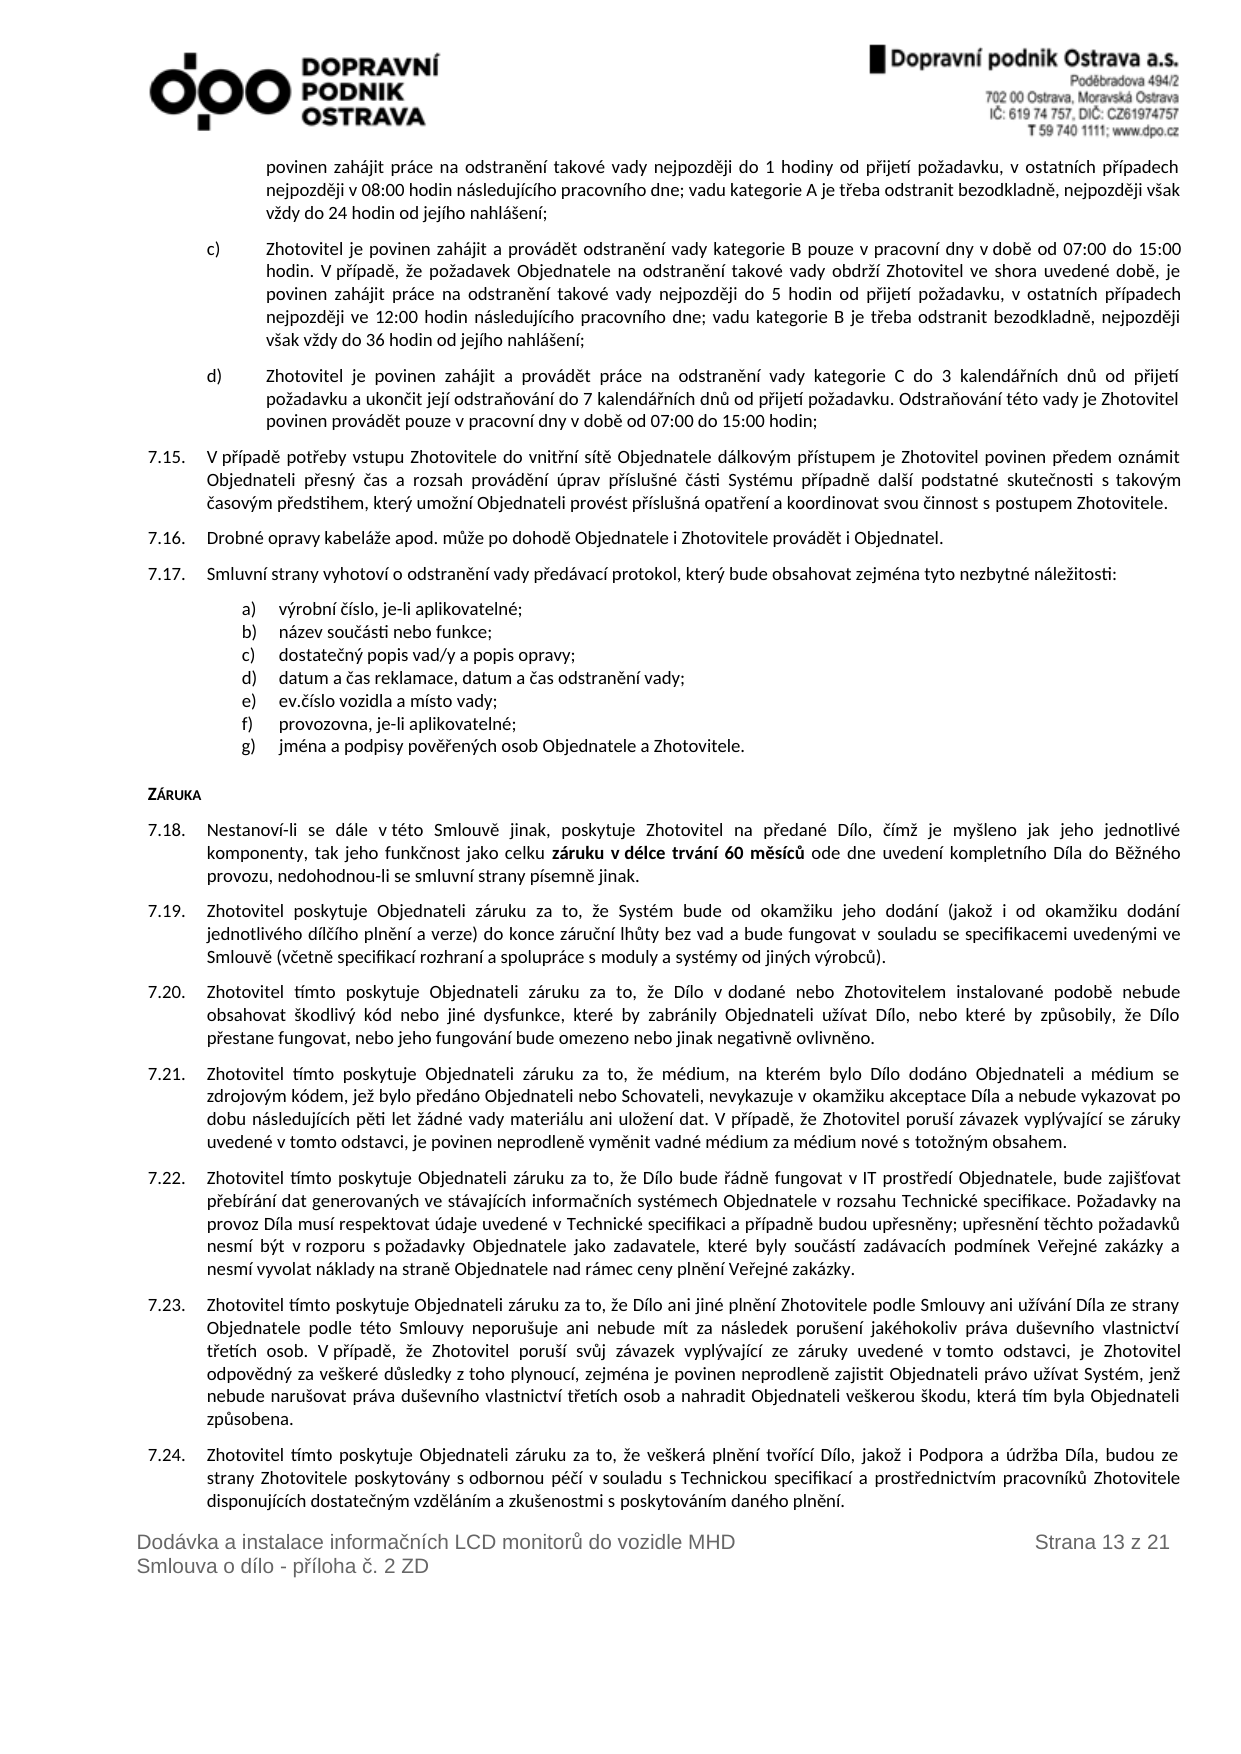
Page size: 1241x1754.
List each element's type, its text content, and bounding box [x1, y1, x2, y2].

list Zhotovitel tímto poskytuje Objednateli záruku za to, že Dílo v dodané nebo Zhotovitelem instalované podobě nebude obsahovat škodlivý kód nebo jiné dysfunkce, které by zabránily Objednateli užívat Dílo, nebo které by způsobily, že Dílo přestane fungovat, nebo jeho fungování bude omezeno nebo jinak negativně ovlivněno. [148, 981, 1181, 1049]
list dostatečný popis vad/y a popis opravy; [242, 643, 1181, 666]
list Drobné opravy kabeláže apod. může po dohodě Objednatele i Zhotovitele provádět i Objednatel. [148, 526, 1181, 549]
list Zhotovitel je povinen zahájit a provádět odstranění vady kategorie B pouze v pracovní dny v době od 07:00 do 15:00 hodin. V případě, že požadavek Objednatele na odstranění takové vady obdrží Zhotovitel ve shora uvedené době, je povinen zahájit práce na odstranění takové vady nejpozději do 5 hodin od přijetí požadavku, v ostatních případech nejpozději ve 12:00 hodin následujícího pracovního dne; vadu kategorie B je třeba odstranit bezodkladně, nejpozději však vždy do 36 hodin od jejího nahlášení; [207, 237, 1181, 351]
list výrobní číslo, je-li aplikovatelné; [242, 597, 1181, 620]
list datum a čas reklamace, datum a čas odstranění vady; [242, 666, 1181, 689]
list název součásti nebo funkce; [242, 620, 1181, 643]
list Zhotovitel tímto poskytuje Objednateli záruku za to, že Dílo bude řádně fungovat v IT prostředí Objednatele, bude zajišťovat přebírání dat generovaných ve stávajících informačních systémech Objednatele v rozsahu Technické specifikace. Požadavky na provoz Díla musí respektovat údaje uvedené v Technické specifikaci a případně budou upřesněny; upřesnění těchto požadavků nesmí být v rozporu s požadavky Objednatele jako zadavatele, které byly součástí zadávacích podmínek Veřejné zakázky a nesmí vyvolat náklady na straně Objednatele nad rámec ceny plnění Veřejné zakázky. [148, 1166, 1181, 1281]
list Zhotovitel tímto poskytuje Objednateli záruku za to, že veškerá plnění tvořící Dílo, jakož i Podpora a údržba Díla, budou ze strany Zhotovitele poskytovány s odbornou péčí v souladu s Technickou specifikací a prostřednictvím pracovníků Zhotovitele disponujících dostatečným vzděláním a zkušenostmi s poskytováním daného plnění. [148, 1443, 1181, 1512]
list Zhotovitel je povinen zahájit a provádět práce na odstranění vady kategorie C do 3 kalendářních dnů od přijetí požadavku a ukončit její odstraňování do 7 kalendářních dnů od přijetí požadavku. Odstraňování této vady je Zhotovitel povinen provádět pouze v pracovní dny v době od 07:00 do 15:00 hodin; [207, 364, 1181, 433]
list Zhotovitel tímto poskytuje Objednateli záruku za to, že médium, na kterém bylo Dílo dodáno Objednateli a médium se zdrojovým kódem, jež bylo předáno Objednateli nebo Schovateli, nevykazuje v okamžiku akceptace Díla a nebude vykazovat po dobu následujících pěti let žádné vady materiálu ani uložení dat. V případě, že Zhotovitel poruší závazek vyplývající se záruky uvedené v tomto odstavci, je povinen neprodleně vyměnit vadné médium za médium nové s totožným obsahem. [148, 1062, 1181, 1153]
list Smluvní strany vyhotoví o odstranění vady předávací protokol, který bude obsahovat zejména tyto nezbytné náležitosti: [148, 562, 1181, 585]
picture [147, 50, 444, 134]
list Zhotovitel tímto poskytuje Objednateli záruku za to, že Dílo ani jiné plnění Zhotovitele podle Smlouvy ani užívání Díla ze strany Objednatele podle této Smlouvy neporušuje ani nebude mít za následek porušení jakéhokoliv práva duševního vlastnictví třetích osob. V případě, že Zhotovitel poruší svůj závazek vyplývající ze záruky uvedené v tomto odstavci, je Zhotovitel odpovědný za veškeré důsledky z toho plynoucí, zejména je povinen neprodleně zajistit Objednateli právo užívat Systém, jenž nebude narušovat práva duševního vlastnictví třetích osob a nahradit Objednateli veškerou škodu, která tím byla Objednateli způsobena. [148, 1293, 1181, 1431]
list V případě potřeby vstupu Zhotovitele do vnitřní sítě Objednatele dálkovým přístupem je Zhotovitel povinen předem oznámit Objednateli přesný čas a rozsah provádění úprav příslušné části Systému případně další podstatné skutečnosti s takovým časovým předstihem, který umožní Objednateli provést příslušná opatření a koordinovat svou činnost s postupem Zhotovitele. [148, 445, 1181, 514]
list jména a podpisy pověřených osob Objednatele a Zhotovitele. [241, 735, 1181, 758]
list Nestanoví-li se dále v této Smlouvě jinak, poskytuje Zhotovitel na předané Dílo, čímž je myšleno jak jeho jednotlivé komponenty, tak jeho funkčnost jako celku záruku v délce trvání 60 měsíců ode dne uvedení kompletního Díla do Běžného provozu, nedohodnou-li se smluvní strany písemně jinak. [148, 818, 1181, 887]
picture [867, 42, 1182, 142]
list Zhotovitel poskytuje Objednateli záruku za to, že Systém bude od okamžiku jeho dodání (jakož i od okamžiku dodání jednotlivého dílčího plnění a verze) do konce záruční lhůty bez vad a bude fungovat v souladu se specifikacemi uvedenými ve Smlouvě (včetně specifikací rozhraní a spolupráce s moduly a systémy od jiných výrobců). [148, 899, 1181, 968]
text Záruka [148, 783, 1181, 806]
list provozovna, je-li aplikovatelné; [242, 712, 1181, 735]
list ev.číslo vozidla a místo vady; [242, 689, 1181, 712]
